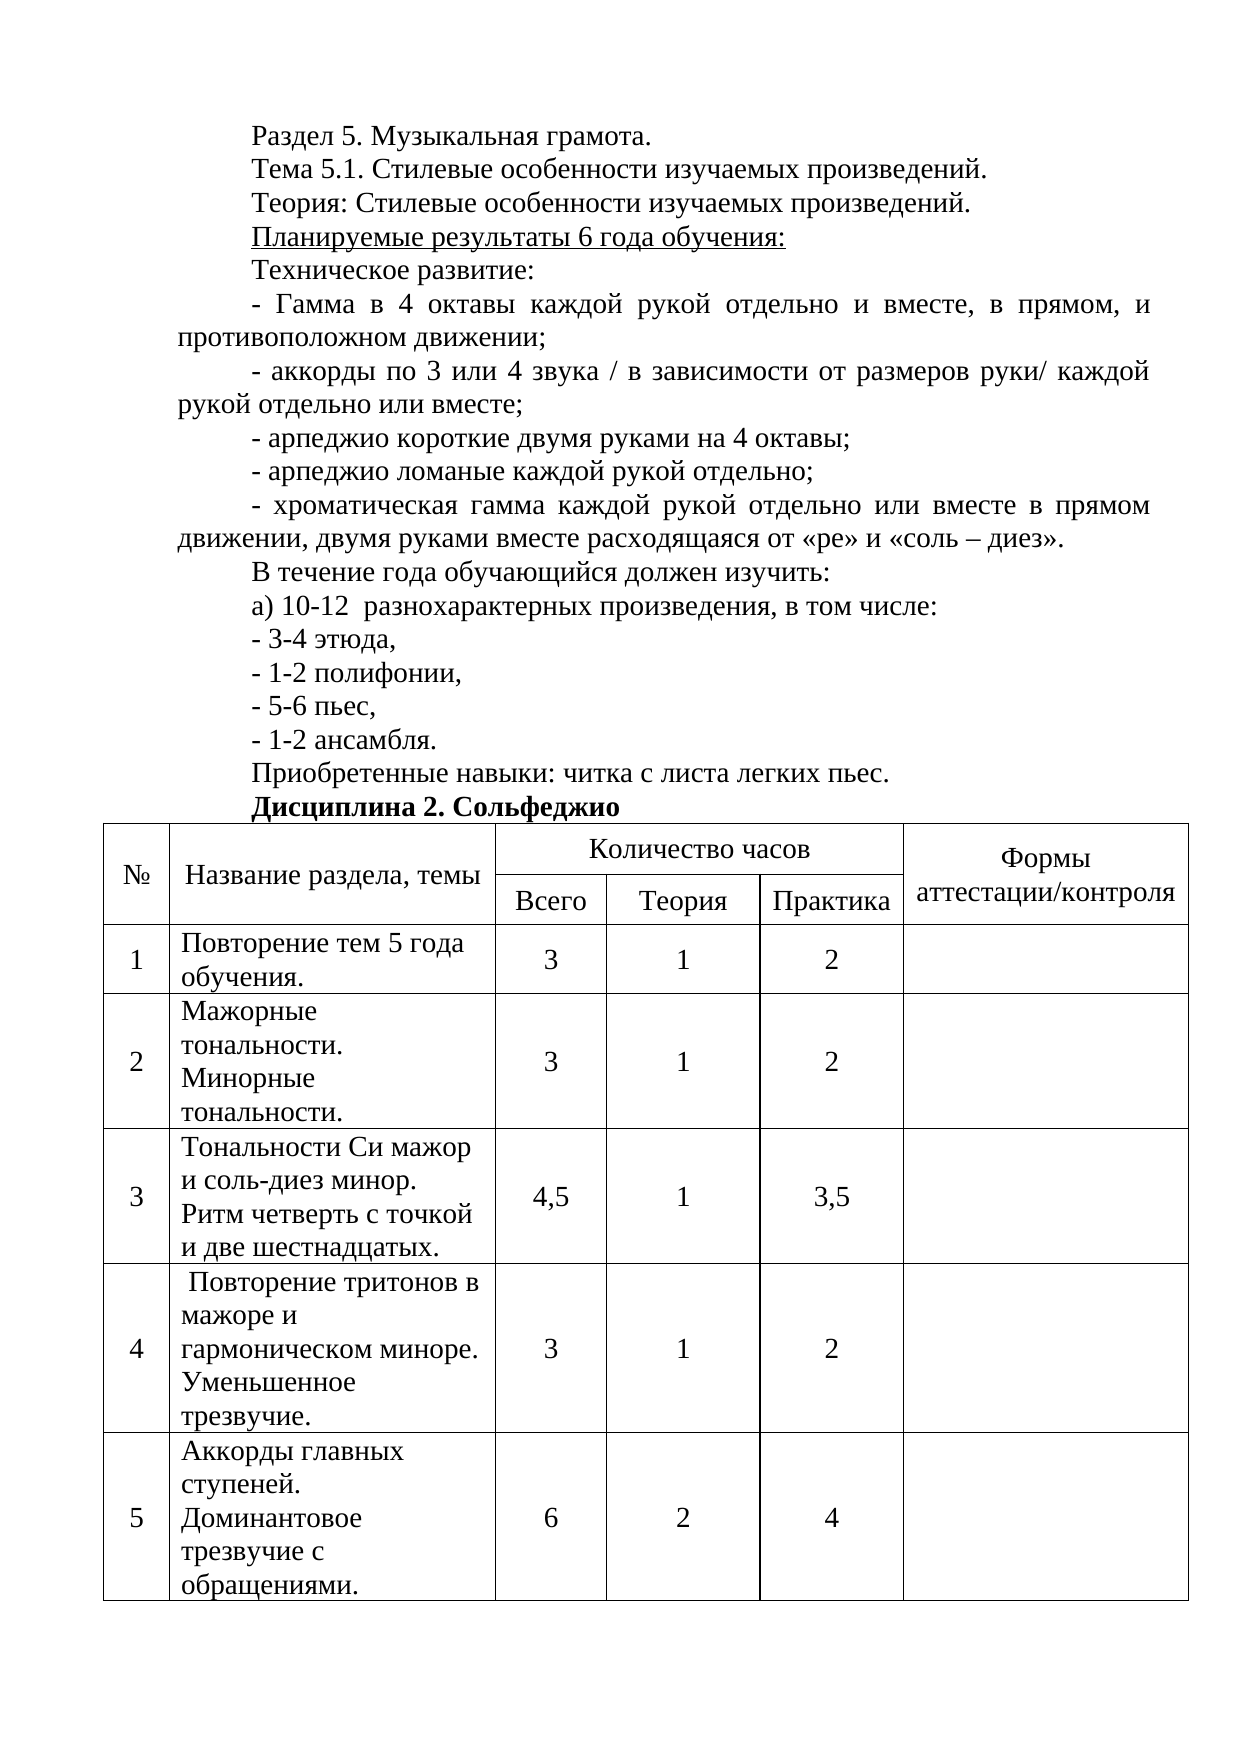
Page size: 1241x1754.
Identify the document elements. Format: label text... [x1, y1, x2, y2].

text - 3-4 этюда, [177, 621, 1152, 655]
text Планируемые результаты 6 года обучения: [177, 219, 1152, 252]
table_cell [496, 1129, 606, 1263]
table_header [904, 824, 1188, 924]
text - 5-6 пьес, [177, 688, 1152, 722]
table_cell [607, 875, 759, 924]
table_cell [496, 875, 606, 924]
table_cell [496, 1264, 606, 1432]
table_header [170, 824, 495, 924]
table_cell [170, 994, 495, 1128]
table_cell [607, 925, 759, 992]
text - хроматическая гамма каждой рукой отдельно или вместе в прямом движении, двумя руками вместе расходящаяся от «ре» и «соль – диез». [177, 487, 1152, 554]
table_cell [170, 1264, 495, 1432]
text - арпеджио короткие двумя руками на 4 октавы; [177, 420, 1152, 453]
text - аккорды по 3 или 4 звука / в зависимости от размеров руки/ каждой рукой отдельно или вместе; [177, 353, 1152, 420]
text Приобретенные навыки: читка с листа легких пьес. [177, 755, 1152, 789]
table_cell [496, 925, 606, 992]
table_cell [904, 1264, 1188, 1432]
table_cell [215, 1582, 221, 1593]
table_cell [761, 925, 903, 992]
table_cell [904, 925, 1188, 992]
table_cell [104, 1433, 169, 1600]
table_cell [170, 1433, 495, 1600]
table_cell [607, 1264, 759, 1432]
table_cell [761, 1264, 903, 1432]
text В течение года обучающийся должен изучить: [177, 554, 1152, 588]
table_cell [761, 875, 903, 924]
text а) 10-12 разнохарактерных произведения, в том числе: [177, 588, 1152, 621]
text - 1-2 ансамбля. [177, 722, 1152, 755]
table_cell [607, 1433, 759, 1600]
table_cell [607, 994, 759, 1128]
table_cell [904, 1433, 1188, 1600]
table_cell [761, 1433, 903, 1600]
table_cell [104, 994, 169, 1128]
text Теория: Стилевые особенности изучаемых произведений. [177, 185, 1152, 219]
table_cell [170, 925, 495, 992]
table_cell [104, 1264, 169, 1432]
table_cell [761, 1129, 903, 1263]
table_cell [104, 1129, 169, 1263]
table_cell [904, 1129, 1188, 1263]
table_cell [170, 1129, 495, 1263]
text Дисциплина 2. Сольфеджио [177, 789, 1152, 822]
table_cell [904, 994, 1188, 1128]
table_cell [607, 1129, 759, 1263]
text - арпеджио ломаные каждой рукой отдельно; [177, 453, 1152, 487]
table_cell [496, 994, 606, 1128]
text - 1-2 полифонии, [177, 655, 1152, 688]
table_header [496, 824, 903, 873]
text Раздел 5. Музыкальная грамота. [177, 118, 1152, 152]
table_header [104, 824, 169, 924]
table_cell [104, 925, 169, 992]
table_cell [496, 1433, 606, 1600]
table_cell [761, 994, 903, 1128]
text - Гамма в 4 октавы каждой рукой отдельно и вместе, в прямом, и противоположном движении; [177, 286, 1152, 353]
text Техническое развитие: [177, 252, 1152, 286]
text Тема 5.1. Стилевые особенности изучаемых произведений. [177, 152, 1152, 185]
